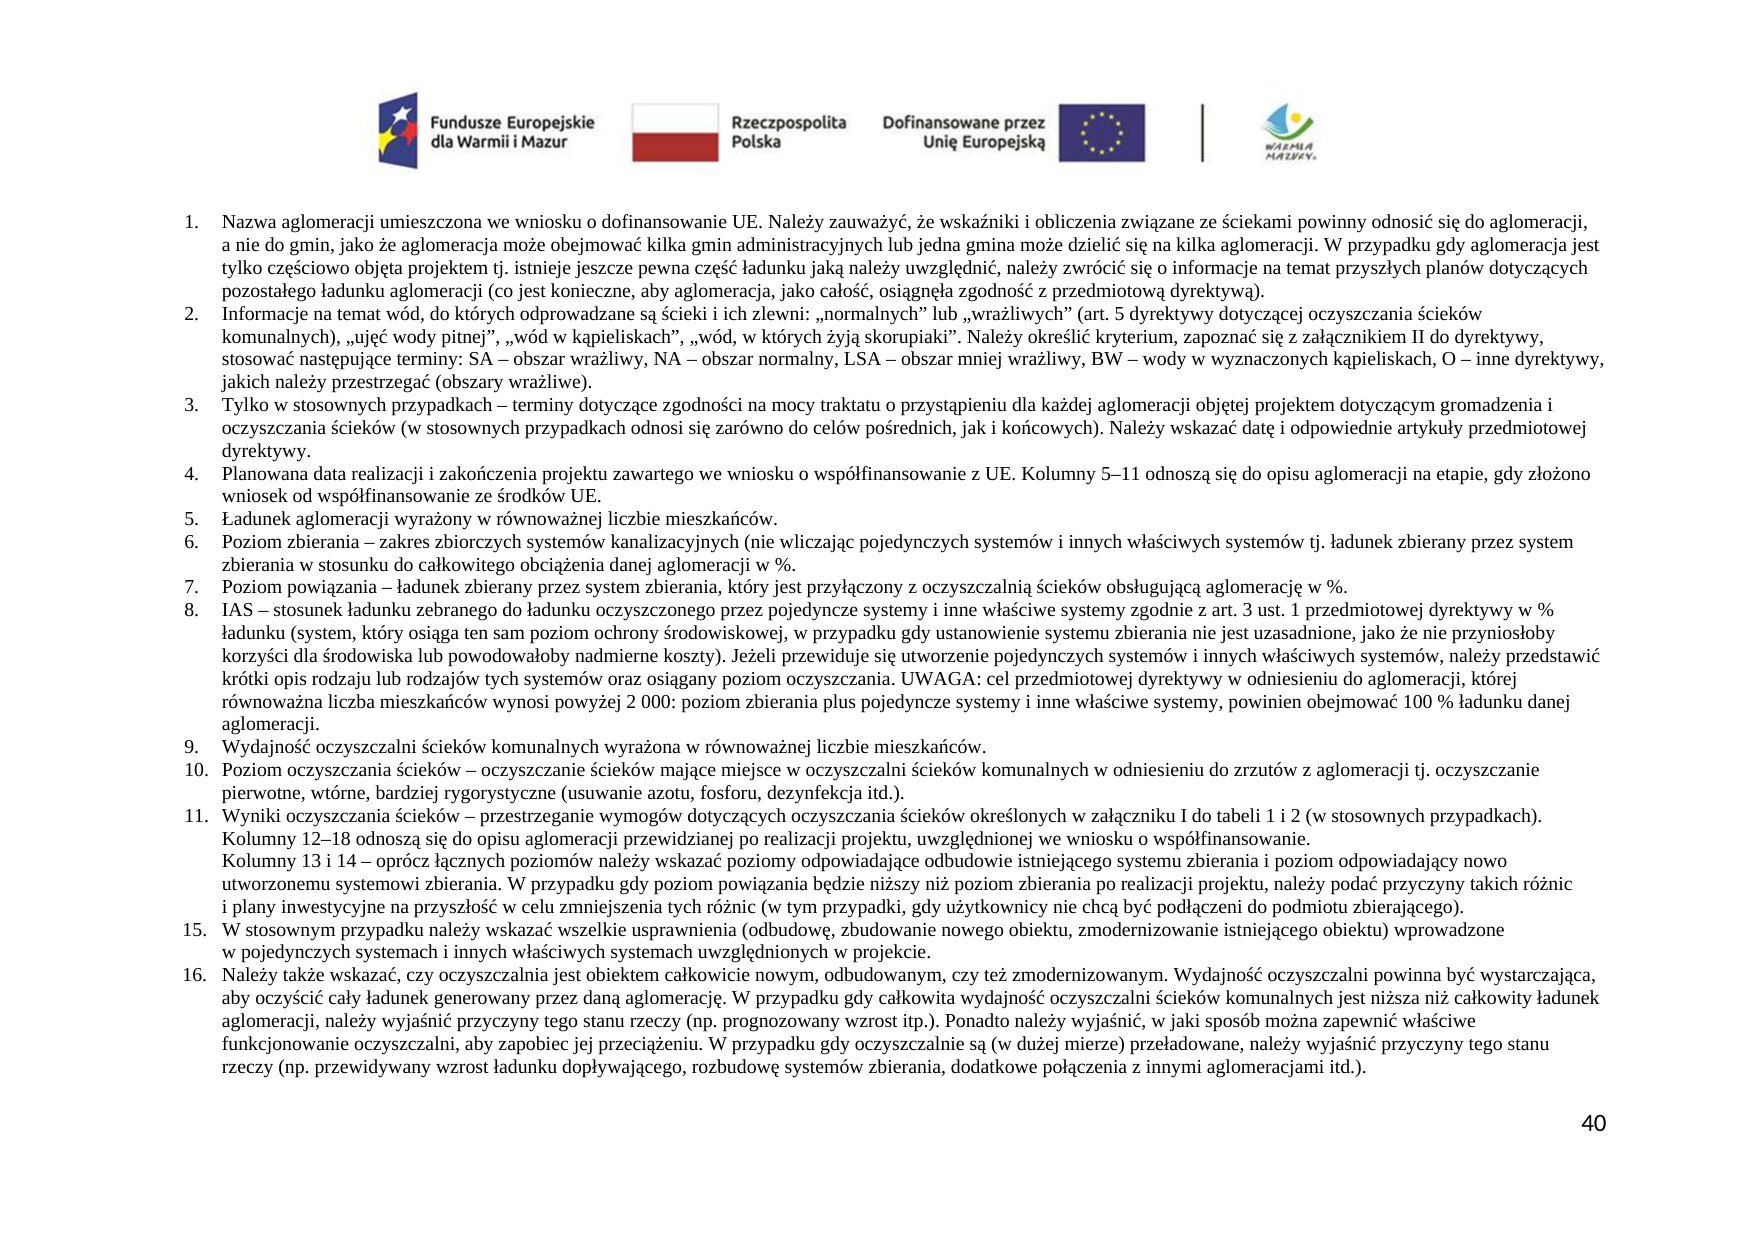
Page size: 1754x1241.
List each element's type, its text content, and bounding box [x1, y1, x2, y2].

text 15. W stosownym przypadku należy wskazać wszelkie usprawnienia (odbudowę, zbudowanie nowego obiektu, zmodernizowanie istniejącego obiektu) wprowadzone w pojedynczych systemach i innych właściwych systemach uwzględnionych w projekcie. [177, 918, 1606, 963]
picture [360, 73, 1336, 188]
list Poziom zbierania – zakres zbiorczych systemów kanalizacyjnych (nie wliczając pojedynczych systemów i innych właściwych systemów tj. ładunek zbierany przez system zbierania w stosunku do całkowitego obciążenia danej aglomeracji w %. [184, 530, 1606, 576]
list Planowana data realizacji i zakończenia projektu zawartego we wniosku o współfinansowanie z UE. Kolumny 5–11 odnoszą się do opisu aglomeracji na etapie, gdy złożono wniosek od współfinansowanie ze środków UE. [184, 461, 1606, 507]
list Wydajność oczyszczalni ścieków komunalnych wyrażona w równoważnej liczbie mieszkańców. [184, 735, 1606, 758]
list Ładunek aglomeracji wyrażony w równoważnej liczbie mieszkańców. [184, 507, 1606, 530]
list Poziom oczyszczania ścieków – oczyszczanie ścieków mające miejsce w oczyszczalni ścieków komunalnych w odniesieniu do zrzutów z aglomeracji tj. oczyszczanie pierwotne, wtórne, bardziej rygorystyczne (usuwanie azotu, fosforu, dezynfekcja itd.). [184, 758, 1606, 804]
list Tylko w stosownych przypadkach – terminy dotyczące zgodności na mocy traktatu o przystąpieniu dla każdej aglomeracji objętej projektem dotyczącym gromadzenia i oczyszczania ścieków (w stosownych przypadkach odnosi się zarówno do celów pośrednich, jak i końcowych). Należy wskazać datę i odpowiednie artykuły przedmiotowej dyrektywy. [184, 393, 1606, 461]
list Kolumny 13 i 14 – oprócz łącznych poziomów należy wskazać poziomy odpowiadające odbudowie istniejącego systemu zbierania i poziom odpowiadający nowo utworzonemu systemowi zbierania. W przypadku gdy poziom powiązania będzie niższy niż poziom zbierania po realizacji projektu, należy podać przyczyny takich różnic i plany inwestycyjne na przyszłość w celu zmniejszenia tych różnic (w tym przypadki, gdy użytkownicy nie chcą być podłączeni do podmiotu zbierającego). [222, 849, 1606, 918]
list Wyniki oczyszczania ścieków – przestrzeganie wymogów dotyczących oczyszczania ścieków określonych w załączniku I do tabeli 1 i 2 (w stosownych przypadkach). [184, 804, 1606, 826]
list Nazwa aglomeracji umieszczona we wniosku o dofinansowanie UE. Należy zauważyć, że wskaźniki i obliczenia związane ze ściekami powinny odnosić się do aglomeracji, a nie do gmin, jako że aglomeracja może obejmować kilka gmin administracyjnych lub jedna gmina może dzielić się na kilka aglomeracji. W przypadku gdy aglomeracja jest tylko częściowo objęta projektem tj. istnieje jeszcze pewna część ładunku jaką należy uwzględnić, należy zwrócić się o informacje na temat przyszłych planów dotyczących pozostałego ładunku aglomeracji (co jest konieczne, aby aglomeracja, jako całość, osiągnęła zgodność z przedmiotową dyrektywą). [184, 211, 1606, 302]
list Kolumny 12–18 odnoszą się do opisu aglomeracji przewidzianej po realizacji projektu, uwzględnionej we wniosku o współfinansowanie. [222, 826, 1606, 849]
list IAS – stosunek ładunku zebranego do ładunku oczyszczonego przez pojedyncze systemy i inne właściwe systemy zgodnie z art. 3 ust. 1 przedmiotowej dyrektywy w % ładunku (system, który osiąga ten sam poziom ochrony środowiskowej, w przypadku gdy ustanowienie systemu zbierania nie jest uzasadnione, jako że nie przyniosłoby korzyści dla środowiska lub powodowałoby nadmierne koszty). Jeżeli przewiduje się utworzenie pojedynczych systemów i innych właściwych systemów, należy przedstawić krótki opis rodzaju lub rodzajów tych systemów oraz osiągany poziom oczyszczania. UWAGA: cel przedmiotowej dyrektywy w odniesieniu do aglomeracji, której równoważna liczba mieszkańców wynosi powyżej 2 000: poziom zbierania plus pojedyncze systemy i inne właściwe systemy, powinien obejmować 100 % ładunku danej aglomeracji. [184, 598, 1606, 735]
list Poziom powiązania – ładunek zbierany przez system zbierania, który jest przyłączony z oczyszczalnią ścieków obsługującą aglomerację w %. [184, 576, 1606, 598]
list Informacje na temat wód, do których odprowadzane są ścieki i ich zlewni: „normalnych” lub „wrażliwych” (art. 5 dyrektywy dotyczącej oczyszczania ścieków komunalnych), „ujęć wody pitnej”, „wód w kąpieliskach”, „wód, w których żyją skorupiaki”. Należy określić kryterium, zapoznać się z załącznikiem II do dyrektywy, stosować następujące terminy: SA – obszar wrażliwy, NA – obszar normalny, LSA – obszar mniej wrażliwy, BW – wody w wyznaczonych kąpieliskach, O – inne dyrektywy, jakich należy przestrzegać (obszary wrażliwe). [184, 302, 1606, 393]
text 16. Należy także wskazać, czy oczyszczalnia jest obiektem całkowicie nowym, odbudowanym, czy też zmodernizowanym. Wydajność oczyszczalni powinna być wystarczająca, aby oczyścić cały ładunek generowany przez daną aglomerację. W przypadku gdy całkowita wydajność oczyszczalni ścieków komunalnych jest niższa niż całkowity ładunek aglomeracji, należy wyjaśnić przyczyny tego stanu rzeczy (np. prognozowany wzrost itp.). Ponadto należy wyjaśnić, w jaki sposób można zapewnić właściwe funkcjonowanie oczyszczalni, aby zapobiec jej przeciążeniu. W przypadku gdy oczyszczalnie są (w dużej mierze) przeładowane, należy wyjaśnić przyczyny tego stanu rzeczy (np. przewidywany wzrost ładunku dopływającego, rozbudowę systemów zbierania, dodatkowe połączenia z innymi aglomeracjami itd.). [148, 963, 1606, 1077]
